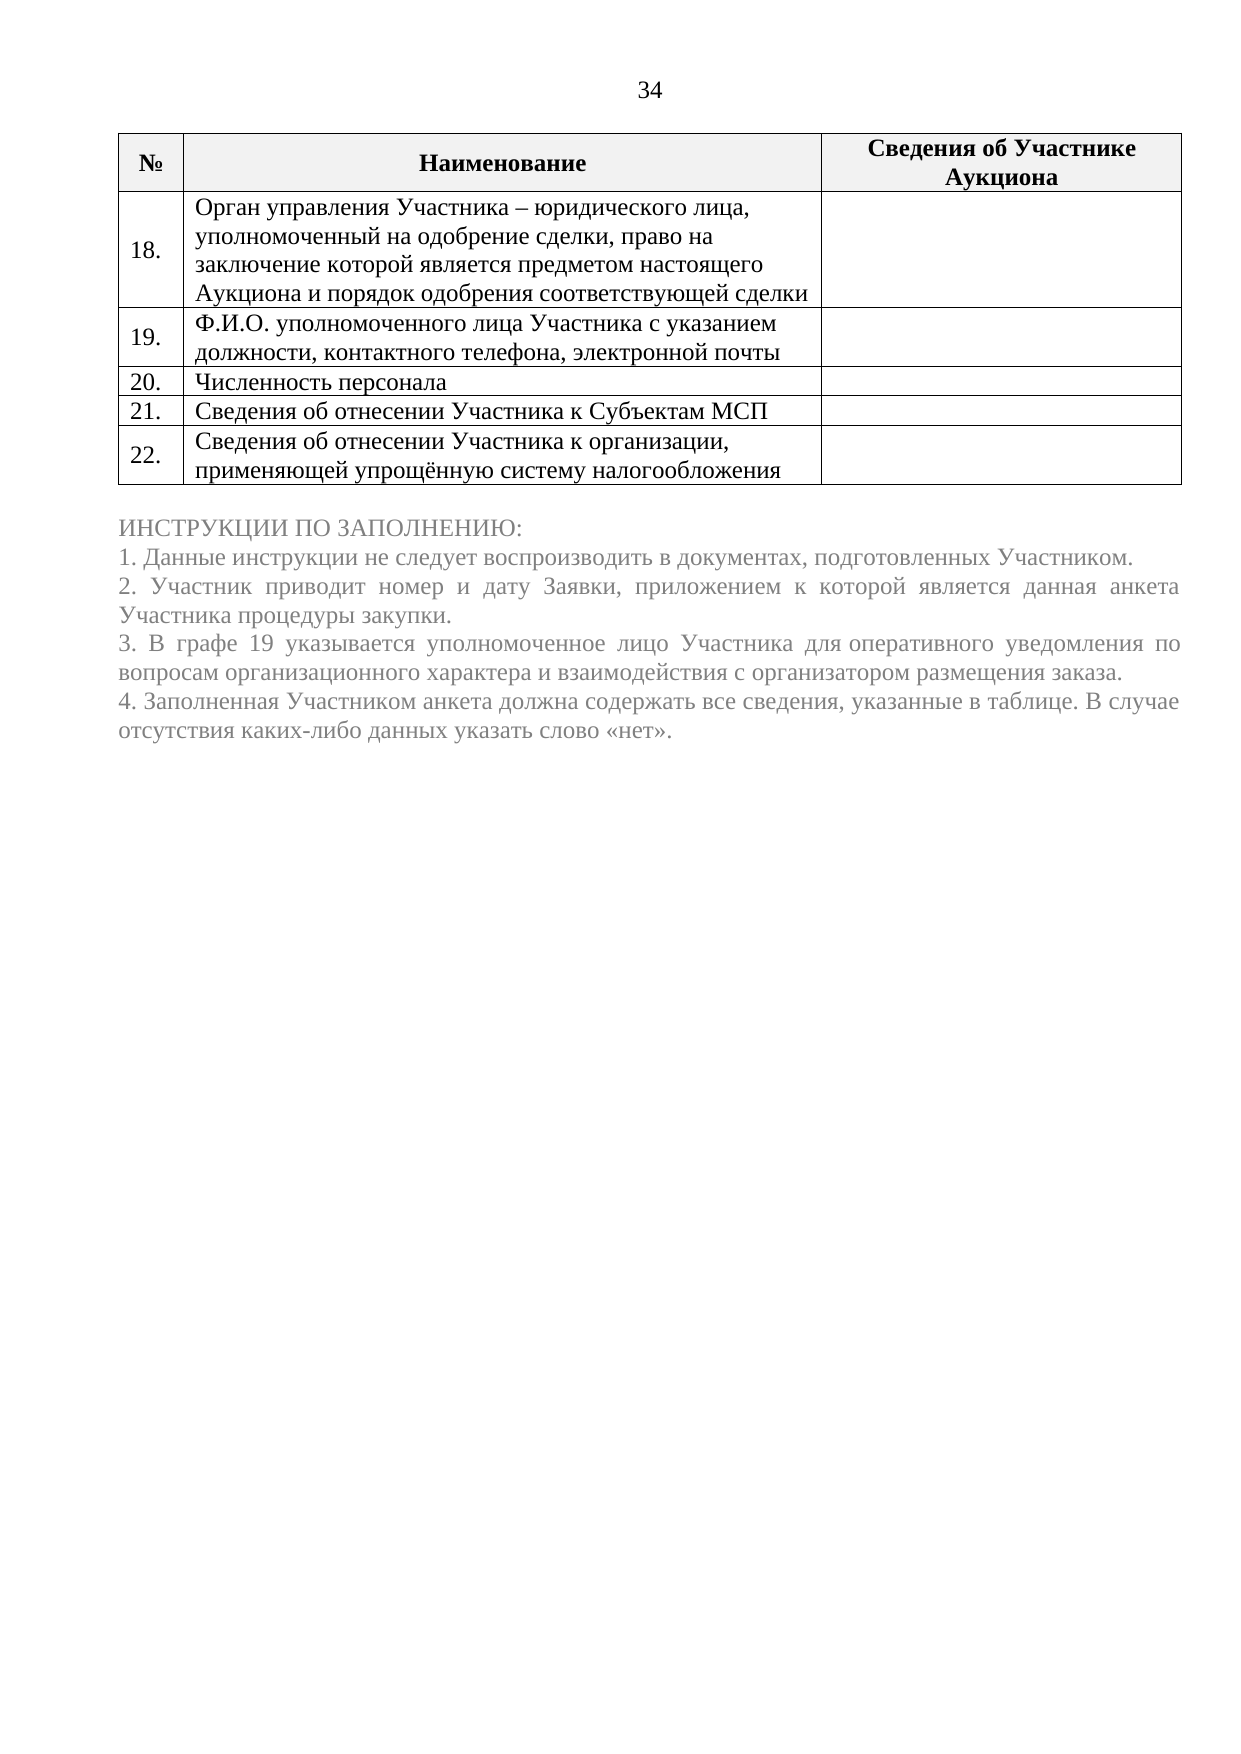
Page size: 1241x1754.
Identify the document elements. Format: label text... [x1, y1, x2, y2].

text 4. Заполненная Участником анкета должна содержать все сведения, указанные в таблице. В случае отсутствия каких-либо данных указать слово «нет». [118, 686, 1181, 743]
text 2. Участник приводит номер и дату Заявки, приложением к которой является данная анкета Участника процедуры закупки. [118, 571, 1181, 628]
table_cell Ф.И.О. уполномоченного лица Участника с указанием должности, контактного телефона, электронной почты [184, 308, 821, 366]
table_cell 21. [119, 396, 183, 425]
text 1. Данные инструкции не следует воспроизводить в документах, подготовленных Участником. [118, 542, 1181, 571]
table_cell [822, 396, 1181, 425]
table_header Сведения об Участнике Аукциона [822, 134, 1181, 191]
table_cell [822, 426, 1181, 484]
table_header № [119, 134, 183, 191]
table_cell 22. [119, 426, 183, 484]
table_cell 19. [119, 308, 183, 366]
table_cell Орган управления Участника – юридического лица, уполномоченный на одобрение сделки, право на заключение которой является предметом настоящего Аукциона и порядок одобрения соответствующей сделки [184, 192, 821, 307]
table_cell [822, 308, 1181, 366]
text 3. В графе 19 указывается уполномоченное лицо Участника для оперативного уведомления по вопросам организационного характера и взаимодействия с организатором размещения заказа. [118, 628, 1181, 686]
table_cell Численность персонала [184, 367, 821, 395]
table_cell [822, 192, 1181, 307]
table_cell [822, 367, 1181, 395]
table_cell 20. [119, 367, 183, 395]
text ИНСТРУКЦИИ ПО ЗАПОЛНЕНИЮ: [118, 513, 1181, 542]
table_header Наименование [184, 134, 821, 191]
table_cell Сведения об отнесении Участника к Субъектам МСП [184, 396, 821, 425]
table_cell 18. [119, 192, 183, 307]
table_cell Сведения об отнесении Участника к организации, применяющей упрощённую систему налогообложения [184, 426, 821, 484]
